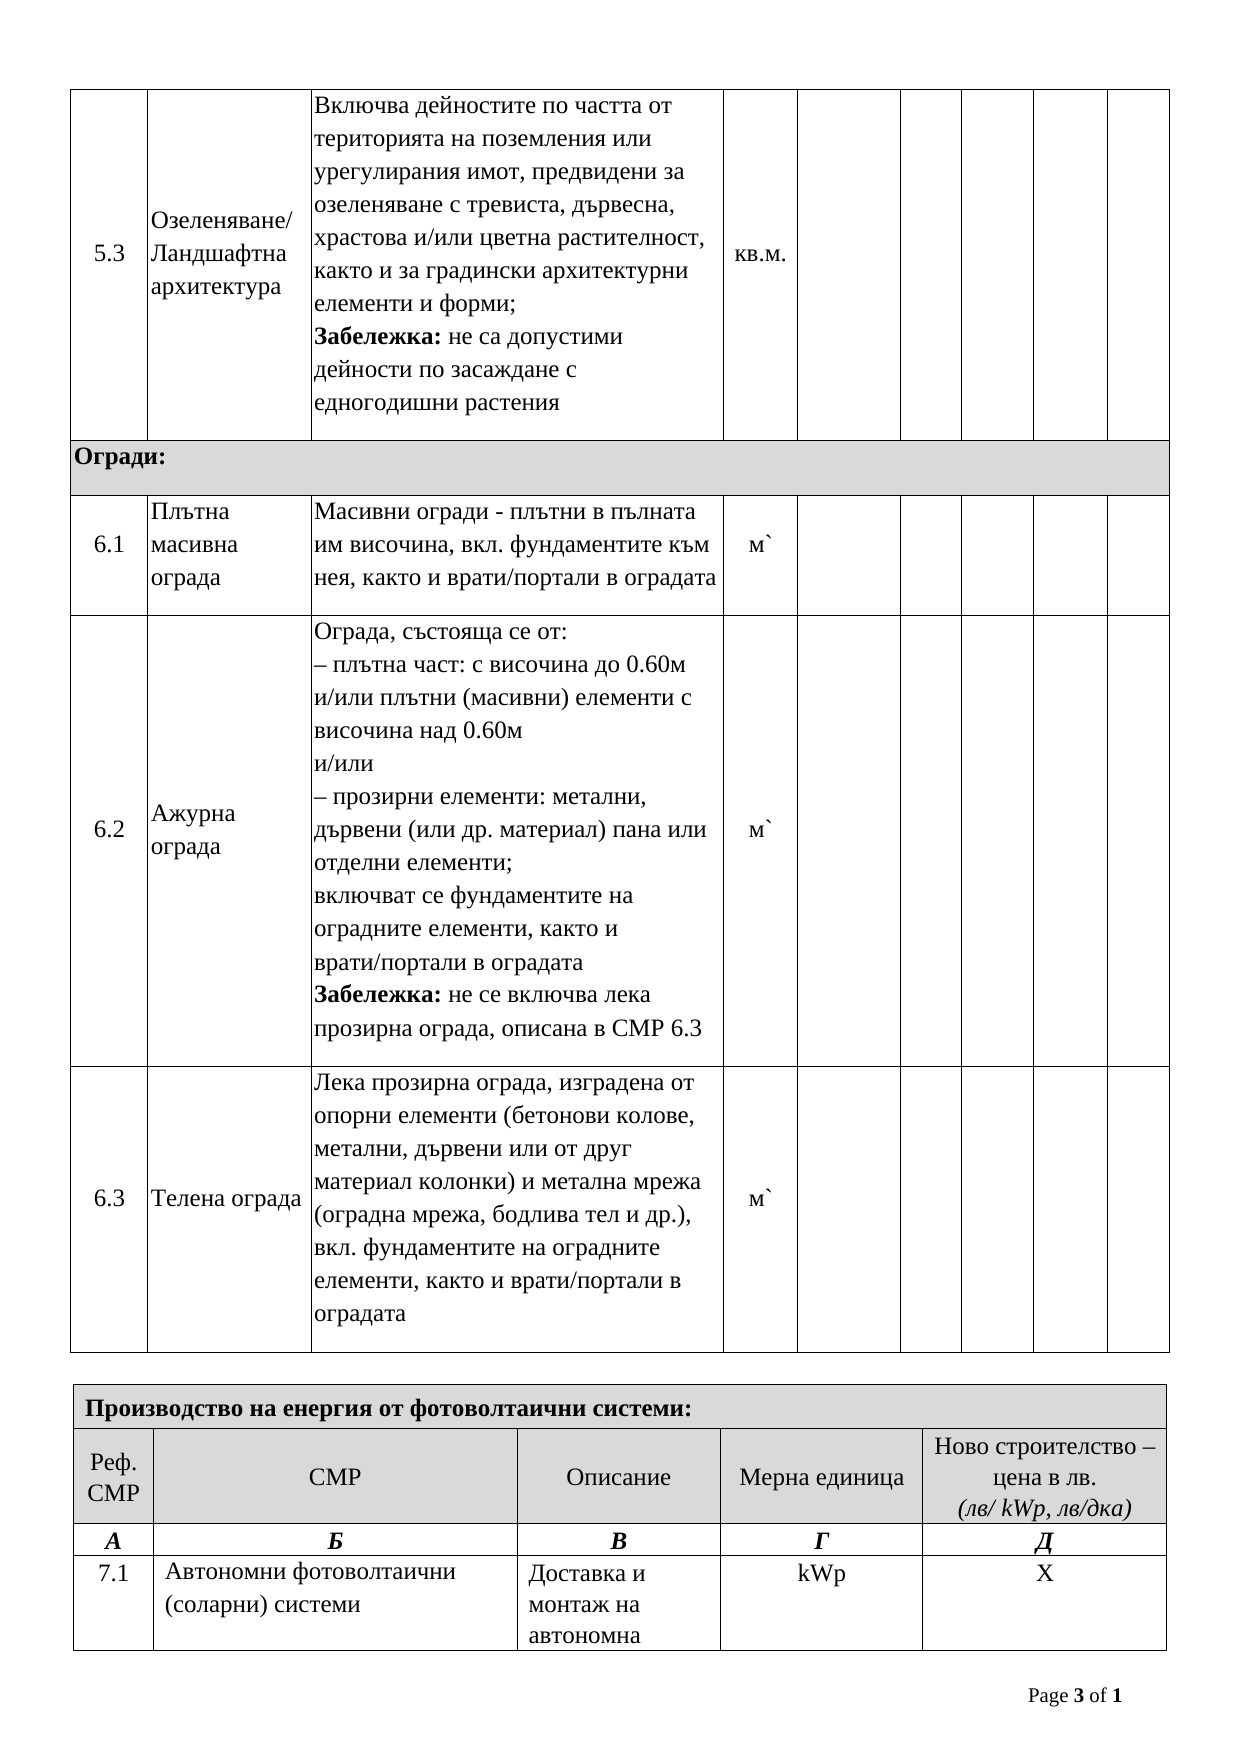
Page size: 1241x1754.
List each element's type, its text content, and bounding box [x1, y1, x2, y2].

table_cell Б [154, 1524, 517, 1555]
table_cell [798, 1067, 900, 1352]
table_cell [901, 1067, 961, 1352]
table_cell Реф. СМР [74, 1429, 153, 1523]
table_cell Г [721, 1524, 922, 1555]
table_cell Описание [518, 1429, 720, 1523]
table_cell Лека прозирна ограда, изградена от опорни елементи (бетонови колове, метални, дървени или от друг материал колонки) и метална мрежа (оградна мрежа, бодлива тел и др.), вкл. фундаментите на оградните елементи, както и врати/портали в оградата [312, 1067, 723, 1352]
table_cell [1034, 496, 1107, 615]
table_cell [798, 616, 900, 1066]
table_cell [962, 496, 1033, 615]
table_cell [1034, 1067, 1107, 1352]
table_cell Плътна масивна ограда [148, 496, 311, 615]
table_cell Д [923, 1524, 1166, 1555]
table_cell 6.3 [71, 1067, 147, 1352]
table_cell м` [724, 496, 797, 615]
table_cell [1108, 616, 1169, 1066]
table_cell Огради: [71, 441, 1169, 495]
table_cell [798, 90, 900, 440]
table_cell А [74, 1524, 153, 1555]
table_cell Включва дейностите по частта от територията на поземления или урегулирания имот, предвидени за озеленяване с тревиста, дървесна, храстова и/или цветна растителност, както и за градински архитектурни елементи и форми; Забележка: не са допустими дейности по засаждане с едногодишни растения [312, 90, 723, 440]
table_cell [1108, 90, 1169, 440]
table_cell Х [923, 1556, 1166, 1650]
table_cell [962, 90, 1033, 440]
table_cell [1034, 90, 1107, 440]
table_cell [798, 496, 900, 615]
table_cell Мерна единица [721, 1429, 922, 1523]
table_cell СМР [154, 1429, 517, 1523]
table_cell [901, 90, 961, 440]
table_cell Озеленяване/Ландшафтна архитектура [148, 90, 311, 440]
table_header Производство на енергия от фотоволтаични системи: [74, 1385, 1166, 1428]
table_cell Ограда, състояща се от: – плътна част: с височина до 0.60м и/или плътни (масивни) елементи с височина над 0.60м и/или – прозирни елементи: метални, дървени (или др. материал) пана или отделни елементи; включват се фундаментите на оградните елементи, както и врати/портали в оградата Забележка: не се включва лека прозирна ограда, описана в СМР 6.3 [312, 616, 723, 1066]
table_cell [1034, 616, 1107, 1066]
table_cell 5.3 [71, 90, 147, 440]
table_cell [901, 496, 961, 615]
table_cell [518, 1556, 720, 1650]
table_cell Ново строителство – цена в лв. (лв/ kWp, лв/дка) [923, 1429, 1166, 1523]
table_cell kWp [721, 1556, 922, 1650]
table_cell м` [724, 616, 797, 1066]
table_cell 7.1 [74, 1556, 153, 1650]
table_cell 6.2 [71, 616, 147, 1066]
table_cell В [518, 1524, 720, 1555]
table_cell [154, 1556, 517, 1650]
table_cell кв.м. [724, 90, 797, 440]
table_cell [962, 616, 1033, 1066]
table_cell [1108, 496, 1169, 615]
table_cell [962, 1067, 1033, 1352]
table_cell 6.1 [71, 496, 147, 615]
table_cell Телена ограда [148, 1067, 311, 1352]
table_cell Масивни огради - плътни в пълната им височина, вкл. фундаментите към нея, както и врати/портали в оградата [312, 496, 723, 615]
table_cell м` [724, 1067, 797, 1352]
table_cell [901, 616, 961, 1066]
table_cell Ажурна ограда [148, 616, 311, 1066]
table_cell [1108, 1067, 1169, 1352]
